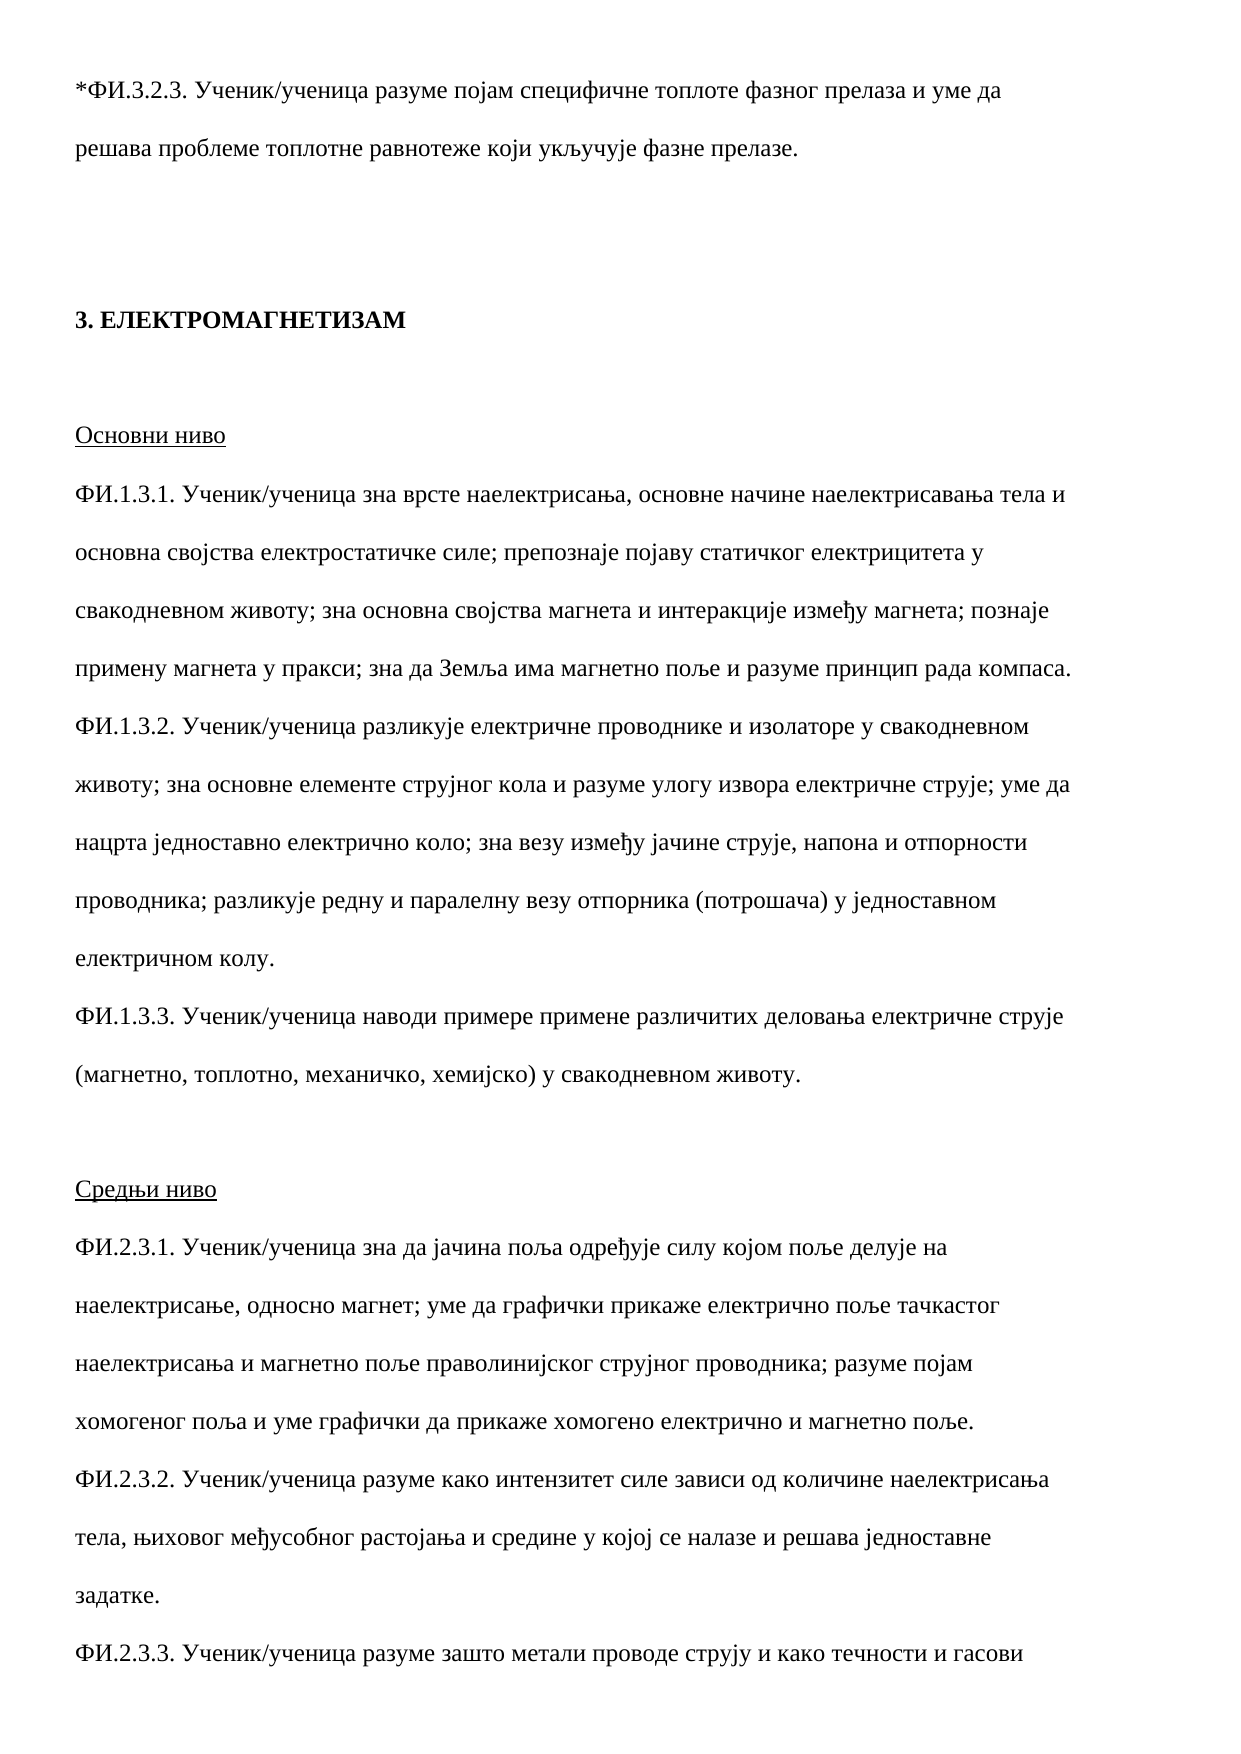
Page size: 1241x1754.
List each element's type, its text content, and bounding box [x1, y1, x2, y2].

text животу; зна основне елементе струјног кола и разуме улогу извора електричне струје; уме да [75, 769, 1165, 797]
text наелектрисање, односно магнет; уме да графички прикаже електрично поље тачкастог [75, 1290, 1165, 1319]
text хомогеног поља и уме графички да прикаже хомогено електрично и магнетно поље. [75, 1406, 1165, 1435]
text проводника; разликује редну и паралелну везу отпорника (потрошача) у једноставном [75, 885, 1165, 913]
text задатке. [75, 1580, 1165, 1609]
text ФИ.1.3.2. Ученик/ученица разликује електричне проводнике и изолаторе у свакодневном [75, 711, 1165, 739]
text Основни ниво [75, 421, 1165, 449]
text свакодневном животу; зна основна својства магнета и интеракције између магнета; познаје [75, 595, 1165, 623]
text ФИ.1.3.1. Ученик/ученица зна врсте наелектрисања, основне начине наелектрисавања тела и [75, 479, 1165, 507]
text ФИ.1.3.3. Ученик/ученица наводи примере примене различитих деловања електричне струје [75, 1001, 1165, 1029]
text *ФИ.3.2.3. Ученик/ученица разуме појам специфичне топлоте фазног прелаза и уме да [75, 75, 1165, 104]
text наелектрисања и магнетно поље праволинијског струјног проводника; разуме појам [75, 1348, 1165, 1377]
text (магнетно, топлотно, механичко, хемијско) у свакодневном животу. [75, 1059, 1165, 1088]
text решава проблеме топлотне равнотеже који укључује фазне прелазе. [75, 133, 1165, 162]
text електричном колу. [75, 943, 1165, 972]
text ФИ.2.3.1. Ученик/ученица зна да јачина поља одређује силу којом поље делује на [75, 1232, 1165, 1261]
text 3. ЕЛЕКТРОМАГНЕТИЗАМ [75, 305, 1165, 334]
text ФИ.2.3.3. Ученик/ученица разуме зашто метали проводе струју и како течности и гасови [75, 1638, 1165, 1667]
text Средњи ниво [75, 1174, 1165, 1203]
text тела, њиховог међусобног растојања и средине у којој се налазе и решава једноставне [75, 1522, 1165, 1551]
text ФИ.2.3.2. Ученик/ученица разуме како интензитет силе зависи од количине наелектрисања [75, 1464, 1165, 1493]
text нацрта једноставно електрично коло; зна везу између јачине струје, напона и отпорности [75, 827, 1165, 856]
text основна својства електростатичке силе; препознаје појаву статичког електрицитета у [75, 537, 1165, 565]
text примену магнета у пракси; зна да Земља има магнетно поље и разуме принцип рада компаса. [75, 653, 1165, 681]
